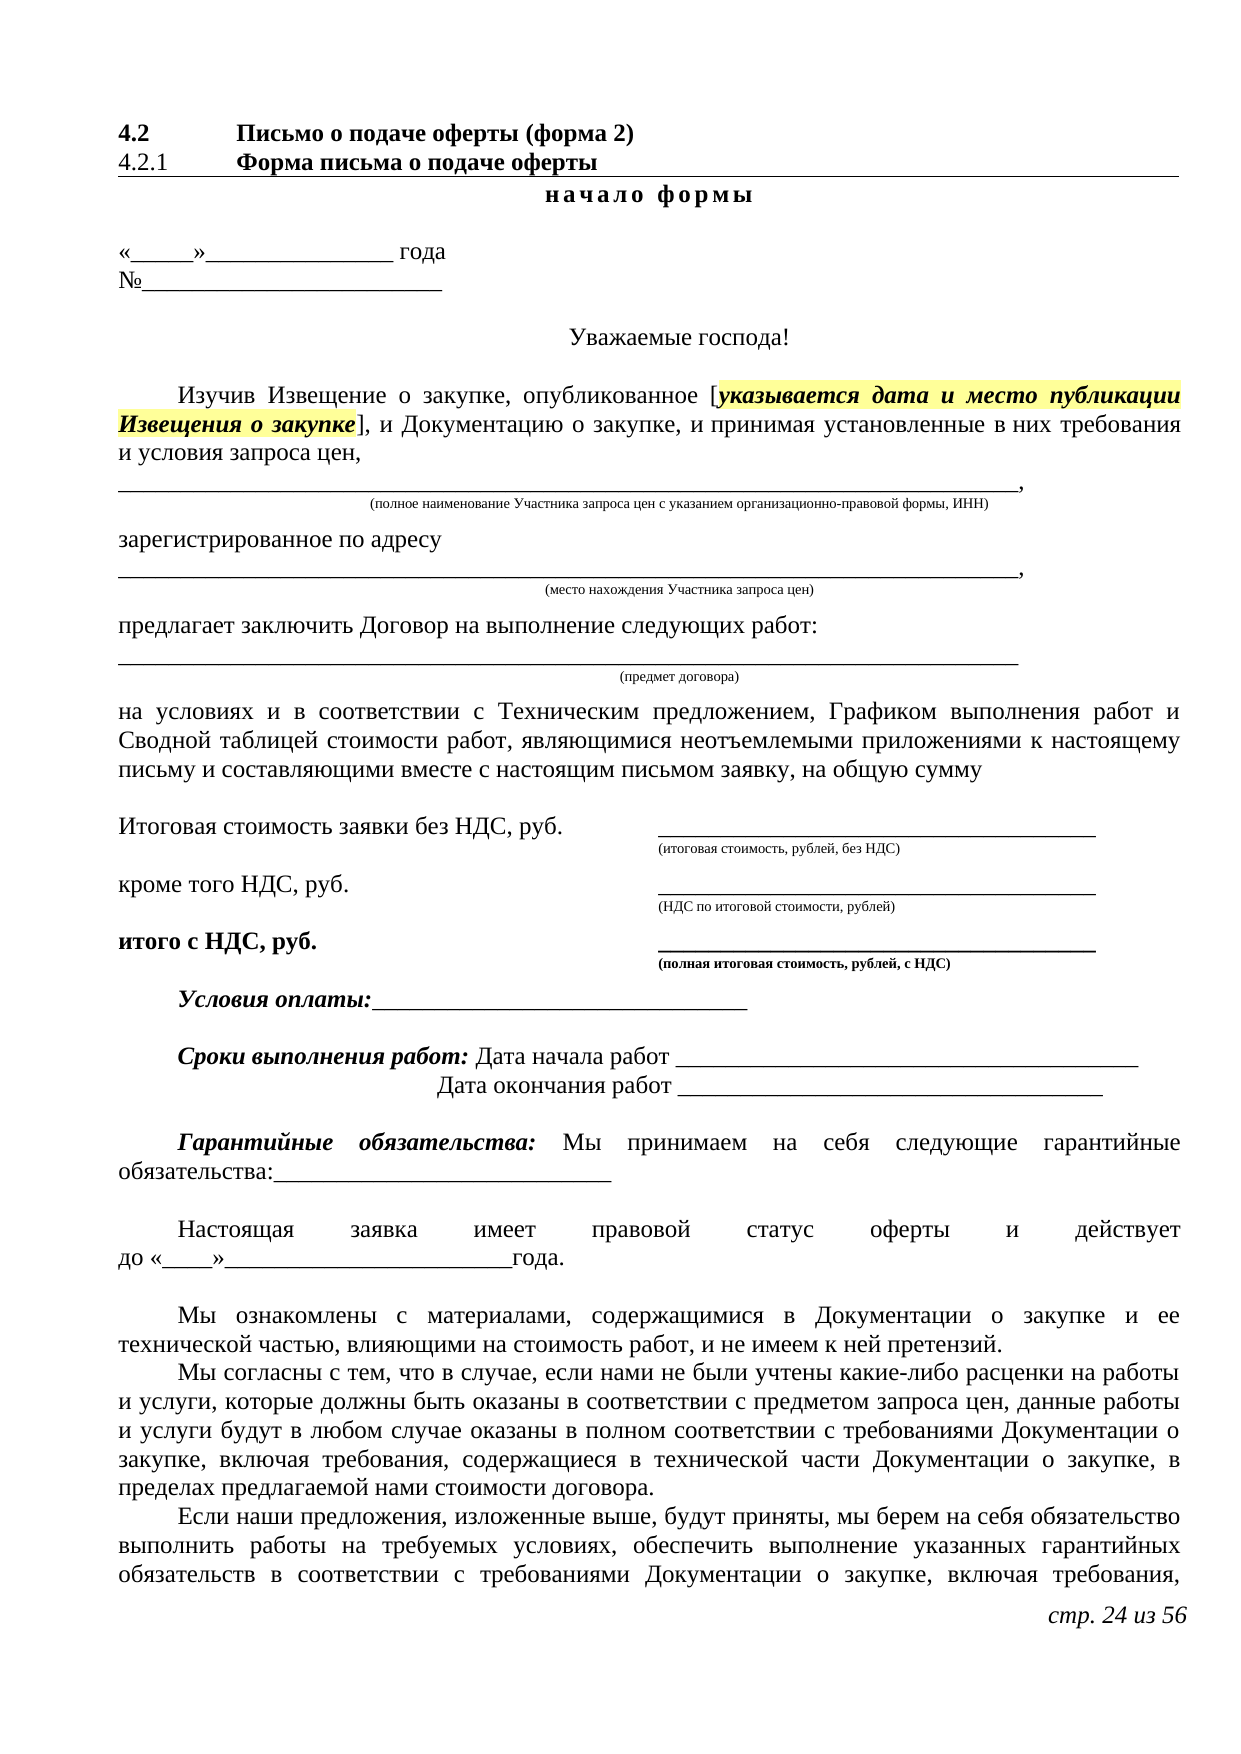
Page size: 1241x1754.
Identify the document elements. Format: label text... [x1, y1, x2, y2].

text (место нахождения Участника запроса цен) [118, 581, 1181, 610]
text Мы согласны с тем, что в случае, если нами не были учтены какие-либо расценки на работы и услуги, которые должны быть оказаны в соответствии с предметом запроса цен, данные работы и услуги будут в любом случае оказаны в полном соответствии с требованиями Документации о закупке, включая требования, содержащиеся в технической части Документации о закупке, в пределах предлагаемой нами стоимости договора. [118, 1357, 1181, 1501]
table_header ___________________________________ (итоговая стоимость, рублей, без НДС) [647, 811, 1187, 869]
table_cell итого с НДС, руб. [107, 926, 647, 984]
text Изучив Извещение о закупке, опубликованное [указывается дата и место публикации Извещения о закупке], и Документацию о закупке, и принимая установленные в них требования и условия запроса цен, [118, 380, 1181, 466]
text Мы ознакомлены с материалами, содержащимися в Документации о закупке и ее технической частью, влияющими на стоимость работ, и не имеем к ней претензий. [118, 1300, 1181, 1357]
text №________________________ [118, 265, 635, 294]
text Дата окончания работ __________________________________ [118, 1070, 1181, 1099]
text ________________________________________________________________________, [118, 466, 1181, 495]
text (полное наименование Участника запроса цен с указанием организационно-правовой формы, ИНН) [118, 495, 1181, 524]
table_cell ___________________________________ (НДС по итоговой стоимости, рублей) [647, 869, 1187, 926]
subtitle Письмо о подаче оферты (форма 2) [118, 118, 1181, 147]
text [118, 1501, 1181, 1587]
text Сроки выполнения работ: Дата начала работ _____________________________________ [118, 1041, 1181, 1070]
text «_____»_______________ года [118, 236, 635, 265]
text на условиях и в соответствии с Техническим предложением, Графиком выполнения работ и Сводной таблицей стоимости работ, являющимися неотъемлемыми приложениями к настоящему письму и составляющими вместе с настоящим письмом заявку, на общую сумму [118, 696, 1181, 782]
text ________________________________________________________________________ [118, 639, 1181, 667]
text ________________________________________________________________________, [118, 552, 1181, 581]
text зарегистрированное по адресу [118, 524, 1181, 552]
text Форма письма о подаче оферты [118, 147, 1181, 176]
table_cell кроме того НДС, руб. [107, 869, 647, 926]
text начало формы [118, 177, 1179, 207]
text предлагает заключить Договор на выполнение следующих работ: [118, 610, 1181, 639]
text Уважаемые господа! [118, 322, 1181, 351]
text Настоящая заявка имеет правовой статус оферты и действует до «____»_______________________года. [118, 1214, 1181, 1271]
text (предмет договора) [118, 667, 1181, 696]
text Гарантийные обязательства: Мы принимаем на себя следующие гарантийные обязательства:___________________________ [118, 1127, 1181, 1185]
text Условия оплаты:______________________________ [118, 984, 1181, 1012]
table_header Итоговая стоимость заявки без НДС, руб. [107, 811, 647, 869]
table_cell ___________________________________ (полная итоговая стоимость, рублей, с НДС) [647, 926, 1187, 984]
